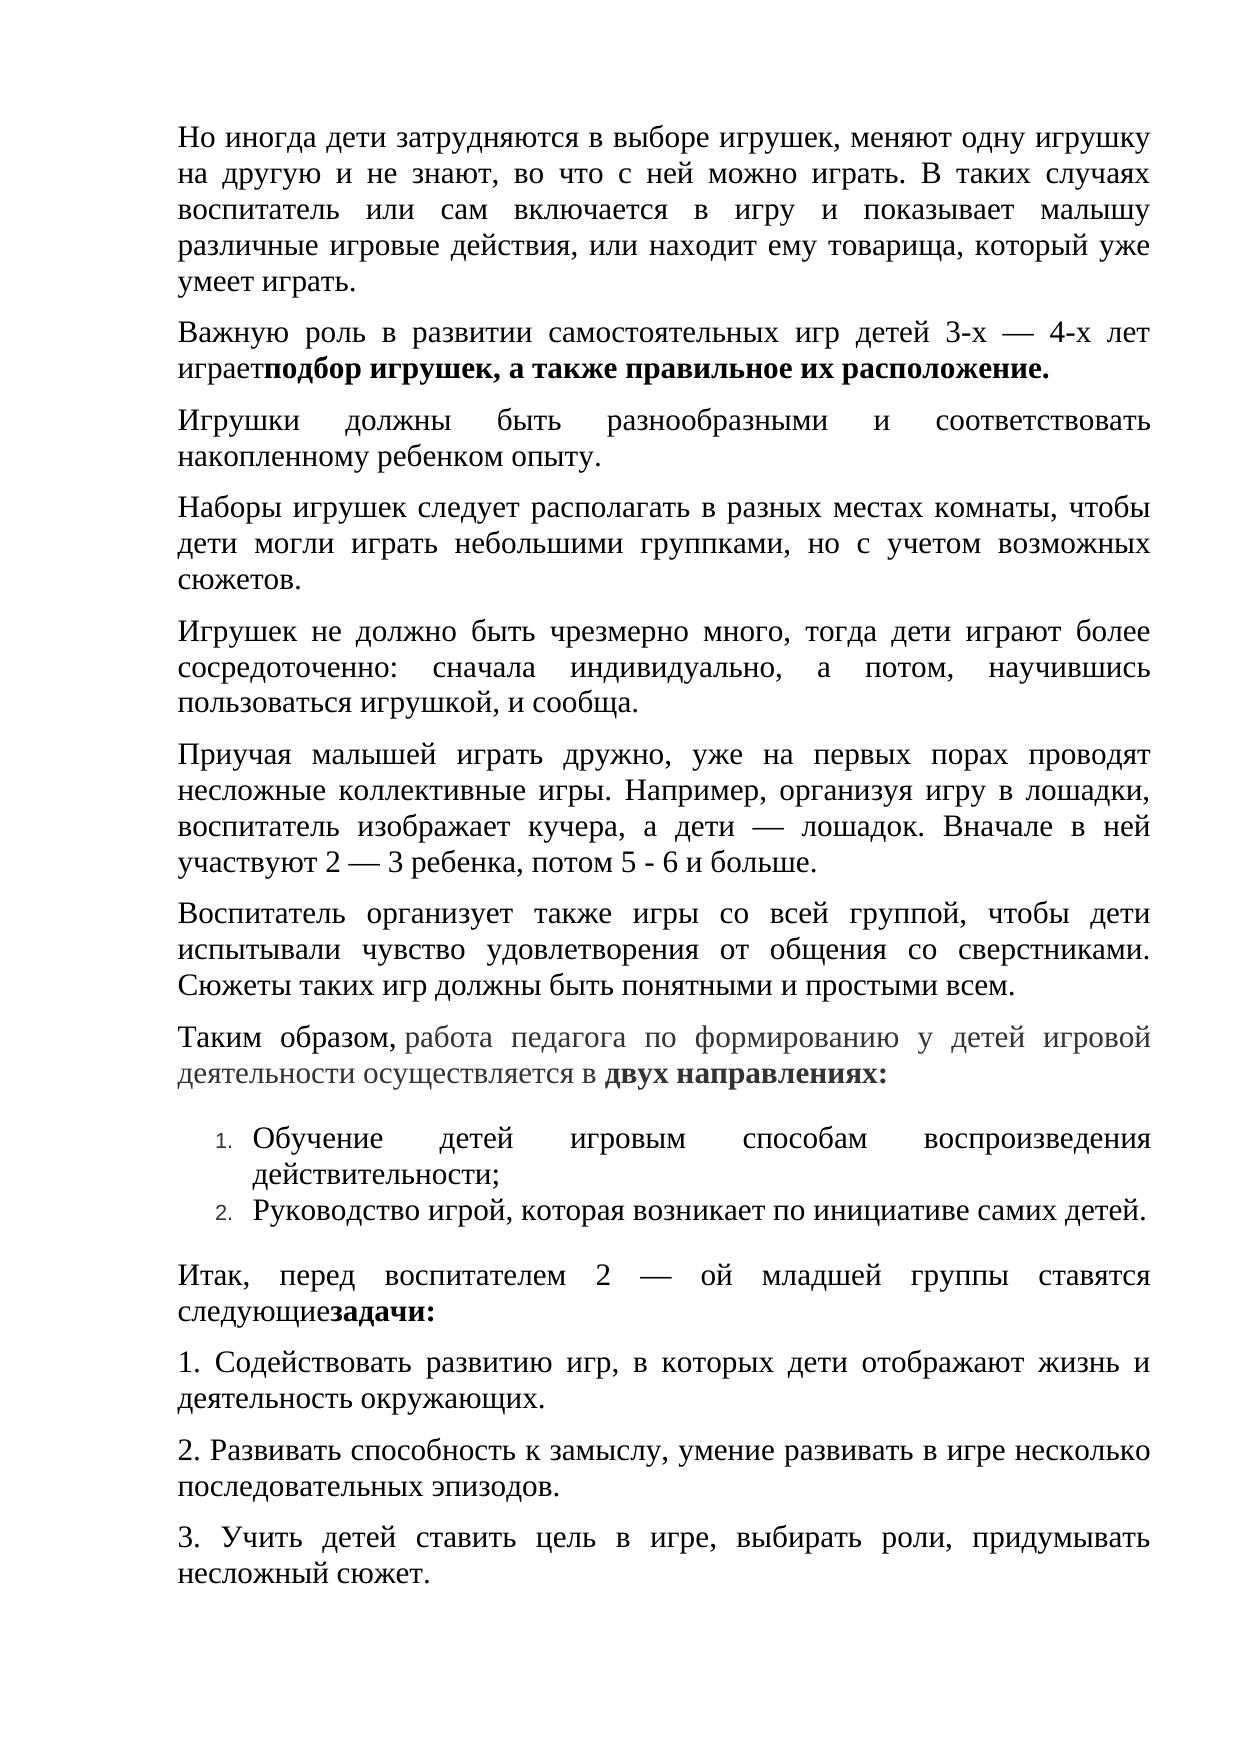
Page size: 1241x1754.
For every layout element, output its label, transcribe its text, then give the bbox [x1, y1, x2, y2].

text Воспитатель организует также игры со всей группой, чтобы дети испытывали чувство удовлетворения от общения со сверстниками. Сюжеты таких игр должны быть понятными и простыми всем. [177, 895, 1152, 1002]
text Итак, перед воспитателем 2 — ой младшей группы ставятся следующиезадачи: [177, 1256, 1152, 1328]
text 2. Развивать способность к замыслу, умение развивать в игре несколько последовательных эпизодов. [177, 1431, 1152, 1503]
text Игрушек не должно быть чрезмерно много, тогда дети играют более сосредоточенно: сначала индивидуально, а потом, научившись пользоваться игрушкой, и сообща. [177, 612, 1152, 720]
text 3. Учить детей ставить цель в игре, выбирать роли, придумывать несложный сюжет. [177, 1519, 1152, 1591]
text Игрушки должны быть разнообразными и соответствовать накопленному ребенком опыту. [177, 401, 1152, 473]
text Но иногда дети затрудняются в выборе игрушек, меняют одну игрушку на другую и не знают, во что с ней можно играть. В таких случаях воспитатель или сам включается в игру и показывает малышу различные игровые действия, или находит ему товарища, который уже умеет играть. [177, 118, 1152, 298]
text Наборы игрушек следует располагать в разных местах комнаты, чтобы дети могли играть небольшими группками, но с учетом возможных сюжетов. [177, 488, 1152, 596]
list Руководство игрой, которая возникает по инициативе самих детей. [215, 1191, 1152, 1227]
text 1. Содействовать развитию игр, в которых дети отображают жизнь и деятельность окружающих. [177, 1344, 1152, 1416]
text Таким образом, работа педагога по формированию у детей игровой деятельности осуществляется в двух направлениях: [177, 1018, 1152, 1090]
text Приучая малышей играть дружно, уже на первых порах проводят несложные коллективные игры. Например, организуя игру в лошадки, воспитатель изображает кучера, а дети — лошадок. Вначале в ней участвуют 2 — 3 ребенка, потом 5 - 6 и больше. [177, 735, 1152, 879]
list Обучение детей игровым способам воспроизведения действительности; [215, 1119, 1152, 1191]
text Важную роль в развитии самостоятельных игр детей 3-х — 4-х лет играетподбор игрушек, а также правильное их расположение. [177, 313, 1152, 385]
